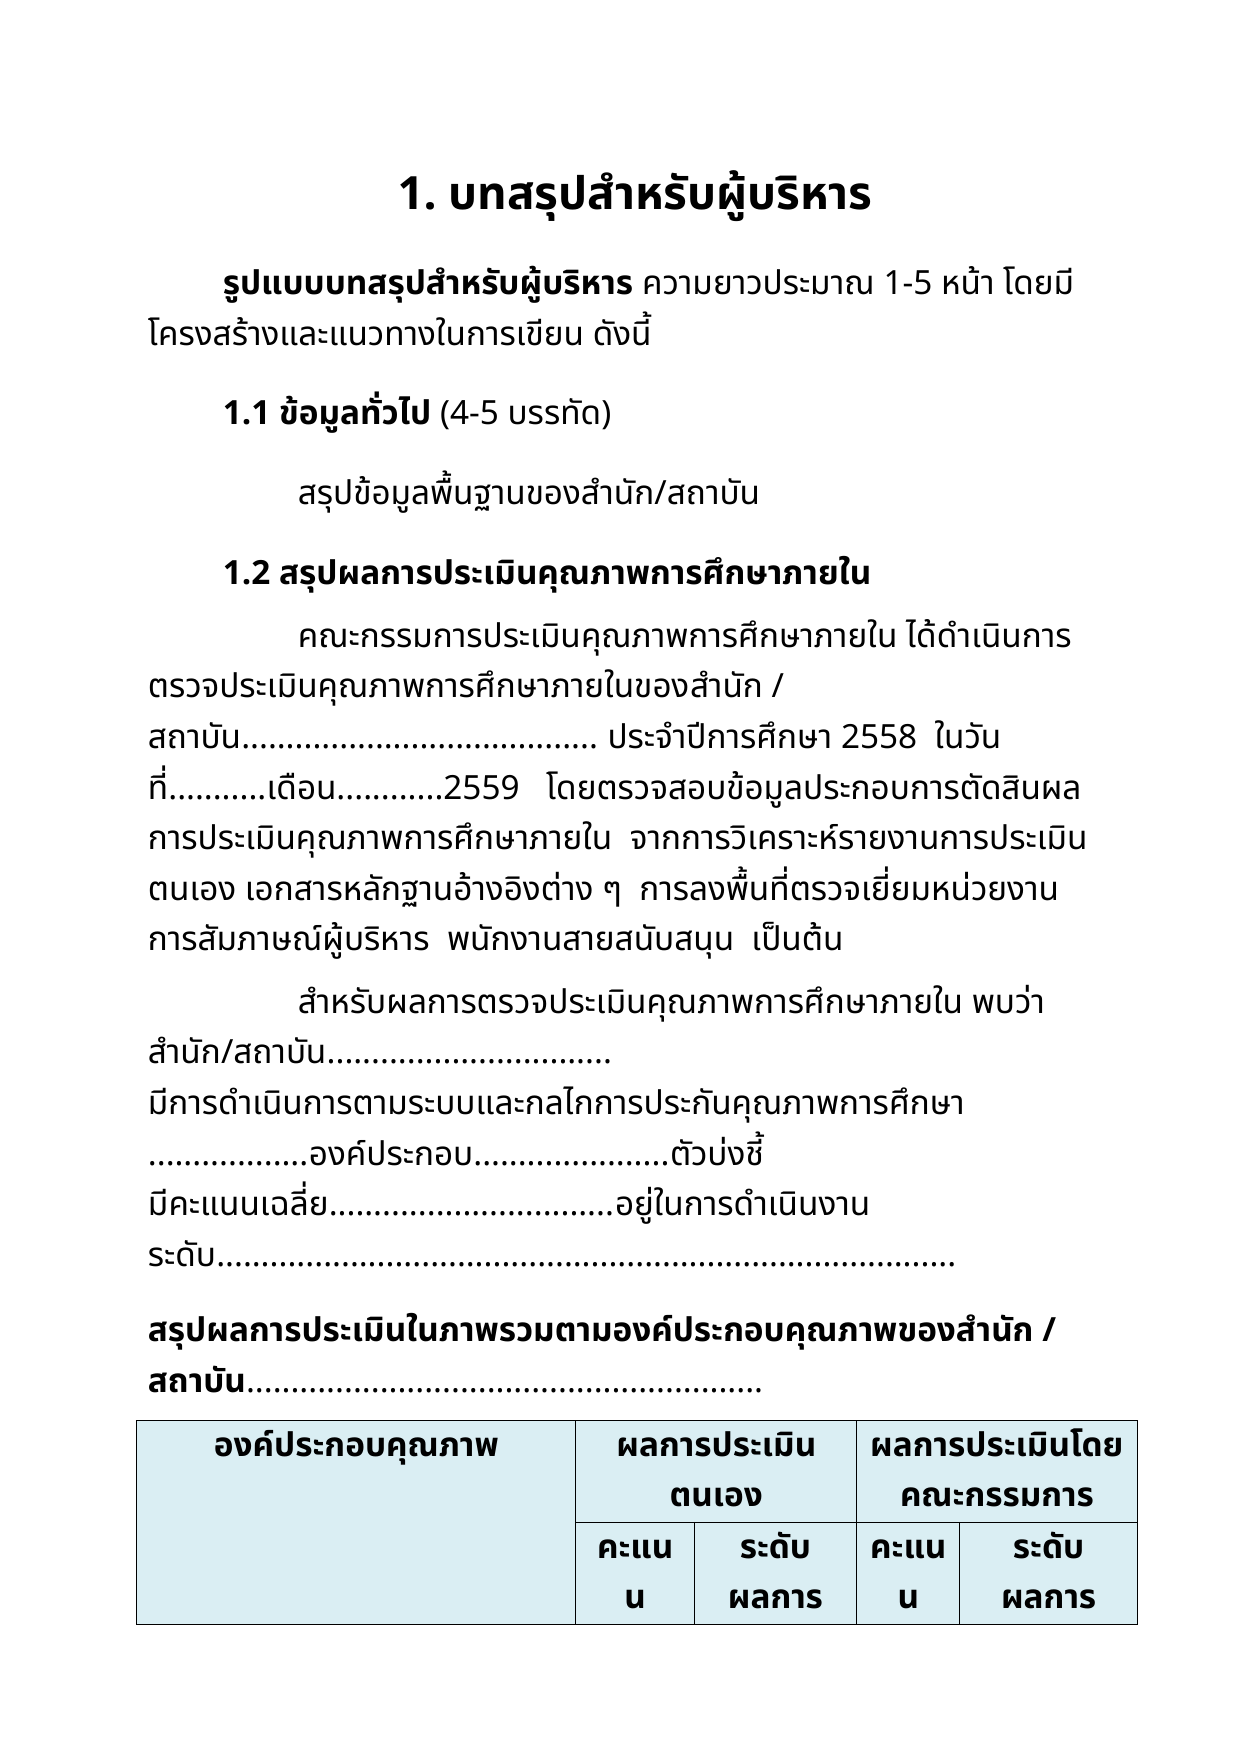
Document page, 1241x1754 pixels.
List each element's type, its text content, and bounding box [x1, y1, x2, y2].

text สรุปผลการประเมินในภาพรวมตามองค์ประกอบคุณภาพของสำนัก / สถาบัน.......................................................... [148, 1306, 1156, 1407]
text สรุปข้อมูลพื้นฐานของสำนัก/สถาบัน [223, 469, 1122, 519]
text คณะกรรมการประเมินคุณภาพการศึกษาภายใน ได้ดำเนินการตรวจประเมินคุณภาพการศึกษาภายในของสำนัก / สถาบัน........................................ ประจำปีการศึกษา 2558 ในวันที่...........เดือน............2559 โดยตรวจสอบข้อมูลประกอบการตัดสินผลการประเมินคุณภาพการศึกษาภายใน จากการวิเคราะห์รายงานการประเมินตนเอง เอกสารหลักฐานอ้างอิงต่าง ๆ การลงพื้นที่ตรวจเยี่ยมหน่วยงาน การสัมภาษณ์ผู้บริหาร พนักงานสายสนับสนุน เป็นต้น [148, 612, 1122, 965]
table_header องค์ประกอบคุณภาพ [137, 1421, 575, 1624]
table_header ผลการประเมินตนเอง [576, 1421, 856, 1522]
text รูปแบบบทสรุปสำหรับผู้บริหาร ความยาวประมาณ 1-5 หน้า โดยมีโครงสร้างและแนวทางในการเขียน ดังนี้ [148, 259, 1122, 360]
text 1.2 สรุปผลการประเมินคุณภาพการศึกษาภายใน [223, 549, 1122, 599]
text 1.1 ข้อมูลทั่วไป (4-5 บรรทัด) [223, 389, 1122, 440]
text สำหรับผลการตรวจประเมินคุณภาพการศึกษาภายใน พบว่า สำนัก/สถาบัน................................ มีการดำเนินการตามระบบและกลไกการประกันคุณภาพการศึกษา ..................องค์ประกอบ......................ตัวบ่งชี้ มีคะแนนเฉลี่ย................................อยู่ในการดำเนินงานระดับ................................................................................... [148, 978, 1122, 1281]
table_cell คะแนน [576, 1523, 694, 1624]
text 1. บทสรุปสำหรับผู้บริหาร [148, 160, 1122, 230]
table_cell คะแนน [857, 1523, 959, 1624]
table_header ผลการประเมินโดยคณะกรรมการ [857, 1421, 1137, 1522]
table_cell ระดับ ผลการประเมิน [695, 1523, 856, 1624]
table_cell ระดับ ผลการประเมิน [960, 1523, 1137, 1624]
